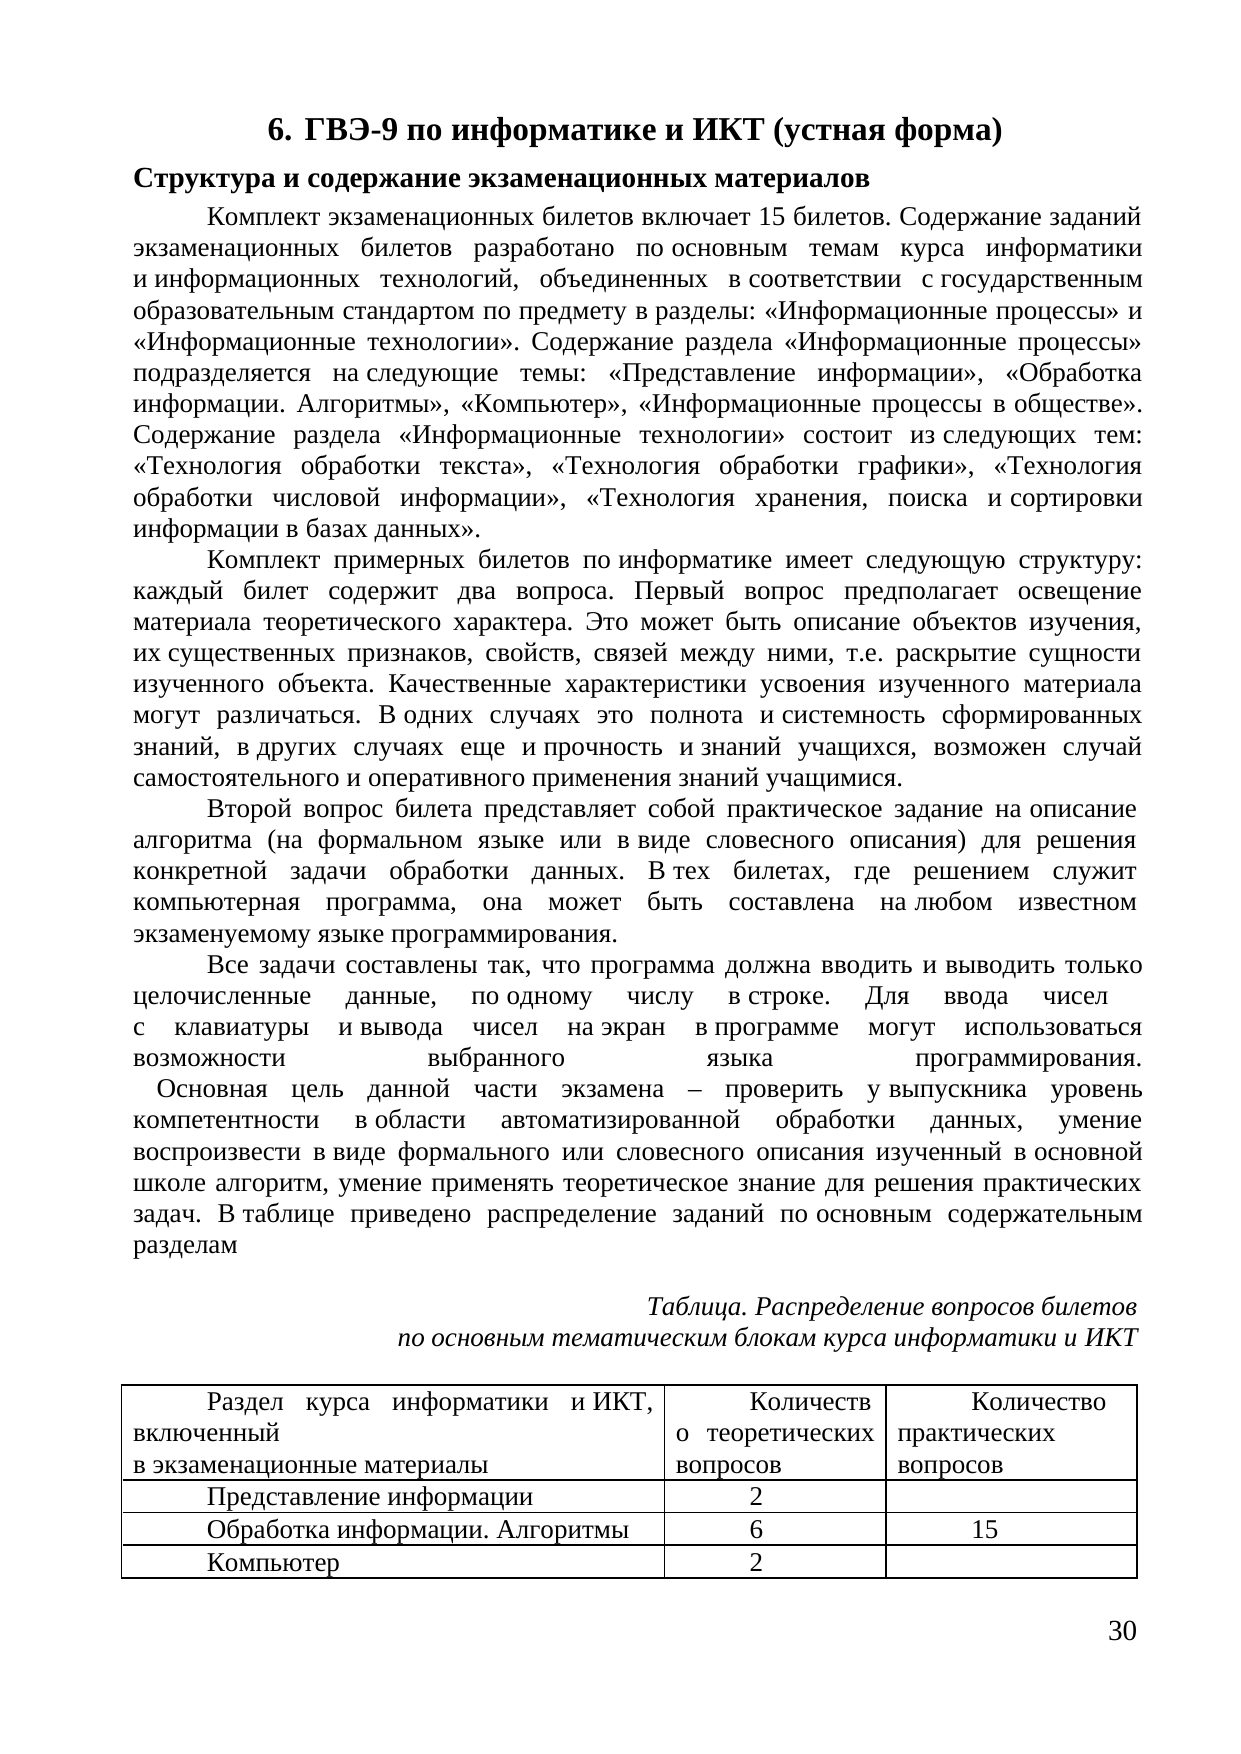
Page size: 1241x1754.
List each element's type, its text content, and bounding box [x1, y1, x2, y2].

table_header Раздел курса информатики и ИКТ, включенный в экзаменационные материалы [122, 1386, 664, 1479]
table_cell 2 [665, 1546, 885, 1577]
text Комплект примерных билетов по информатике имеет следующую структуру: каждый билет содержит два вопроса. Первый вопрос предполагает освещение материала теоретического характера. Это может быть описание объектов изучения, их существенных признаков, свойств, связей между ними, т.е. раскрытие сущности изученного объекта. Качественные характеристики усвоения изученного материала могут различаться. В одних случаях это полнота и системность сформированных знаний, в других случаях еще и прочность и знаний учащихся, возможен случай самостоятельного и оперативного применения знаний учащимися. [133, 543, 1143, 792]
table_cell [887, 1481, 1136, 1512]
text Таблица. Распределение вопросов билетов [133, 1290, 1137, 1322]
table_cell 6 [665, 1513, 885, 1544]
text Все задачи составлены так, что программа должна вводить и выводить только целочисленные данные, по одному числу в строке. Для ввода чисел с клавиатуры и вывода чисел на экран в программе могут использоваться возможности выбранного языка программирования. Основная цель данной части экзамена – проверить у выпускника уровень компетентности в области автоматизированной обработки данных, умение воспроизвести в виде формального или словесного описания изученный в основной школе алгоритм, умение применять теоретическое знание для решения практических задач. В таблице приведено распределение заданий по основным содержательным разделам [133, 948, 1143, 1259]
table_cell [887, 1546, 1136, 1577]
table_header Количество практических вопросов [887, 1386, 1136, 1479]
table_cell Представление информации [122, 1480, 664, 1512]
table_cell 15 [887, 1513, 1136, 1544]
text Комплект экзаменационных билетов включает 15 билетов. Содержание заданий экзаменационных билетов разработано по основным темам курса информатики и информационных технологий, объединенных в соответствии с государственным образовательным стандартом по предмету в разделы: «Информационные процессы» и «Информационные технологии». Содержание раздела «Информационные процессы» подразделяется на следующие темы: «Представление информации», «Обработка информации. Алгоритмы», «Компьютер», «Информационные процессы в обществе». Содержание раздела «Информационные технологии» состоит из следующих тем: «Технология обработки текста», «Технология обработки графики», «Технология обработки числовой информации», «Технология хранения, поиска и сортировки информации в базах данных». [133, 200, 1143, 543]
table_header Количество теоретических вопросов [665, 1386, 885, 1479]
subtitle ГВЭ-9 по информатике и ИКТ (устная форма) [133, 110, 1137, 148]
table_cell Обработка информации. Алгоритмы [122, 1513, 664, 1544]
text Второй вопрос билета представляет собой практическое задание на описание алгоритма (на формальном языке или в виде словесного описания) для решения конкретной задачи обработки данных. В тех билетах, где решением служит компьютерная программа, она может быть составлена на любом известном экзаменуемому языке программирования. [133, 792, 1137, 948]
text по основным тематическим блокам курса информатики и ИКТ [133, 1322, 1137, 1353]
subtitle Структура и содержание экзаменационных материалов [133, 161, 1137, 194]
table_cell 2 [665, 1481, 885, 1512]
table_cell Компьютер [122, 1545, 664, 1577]
